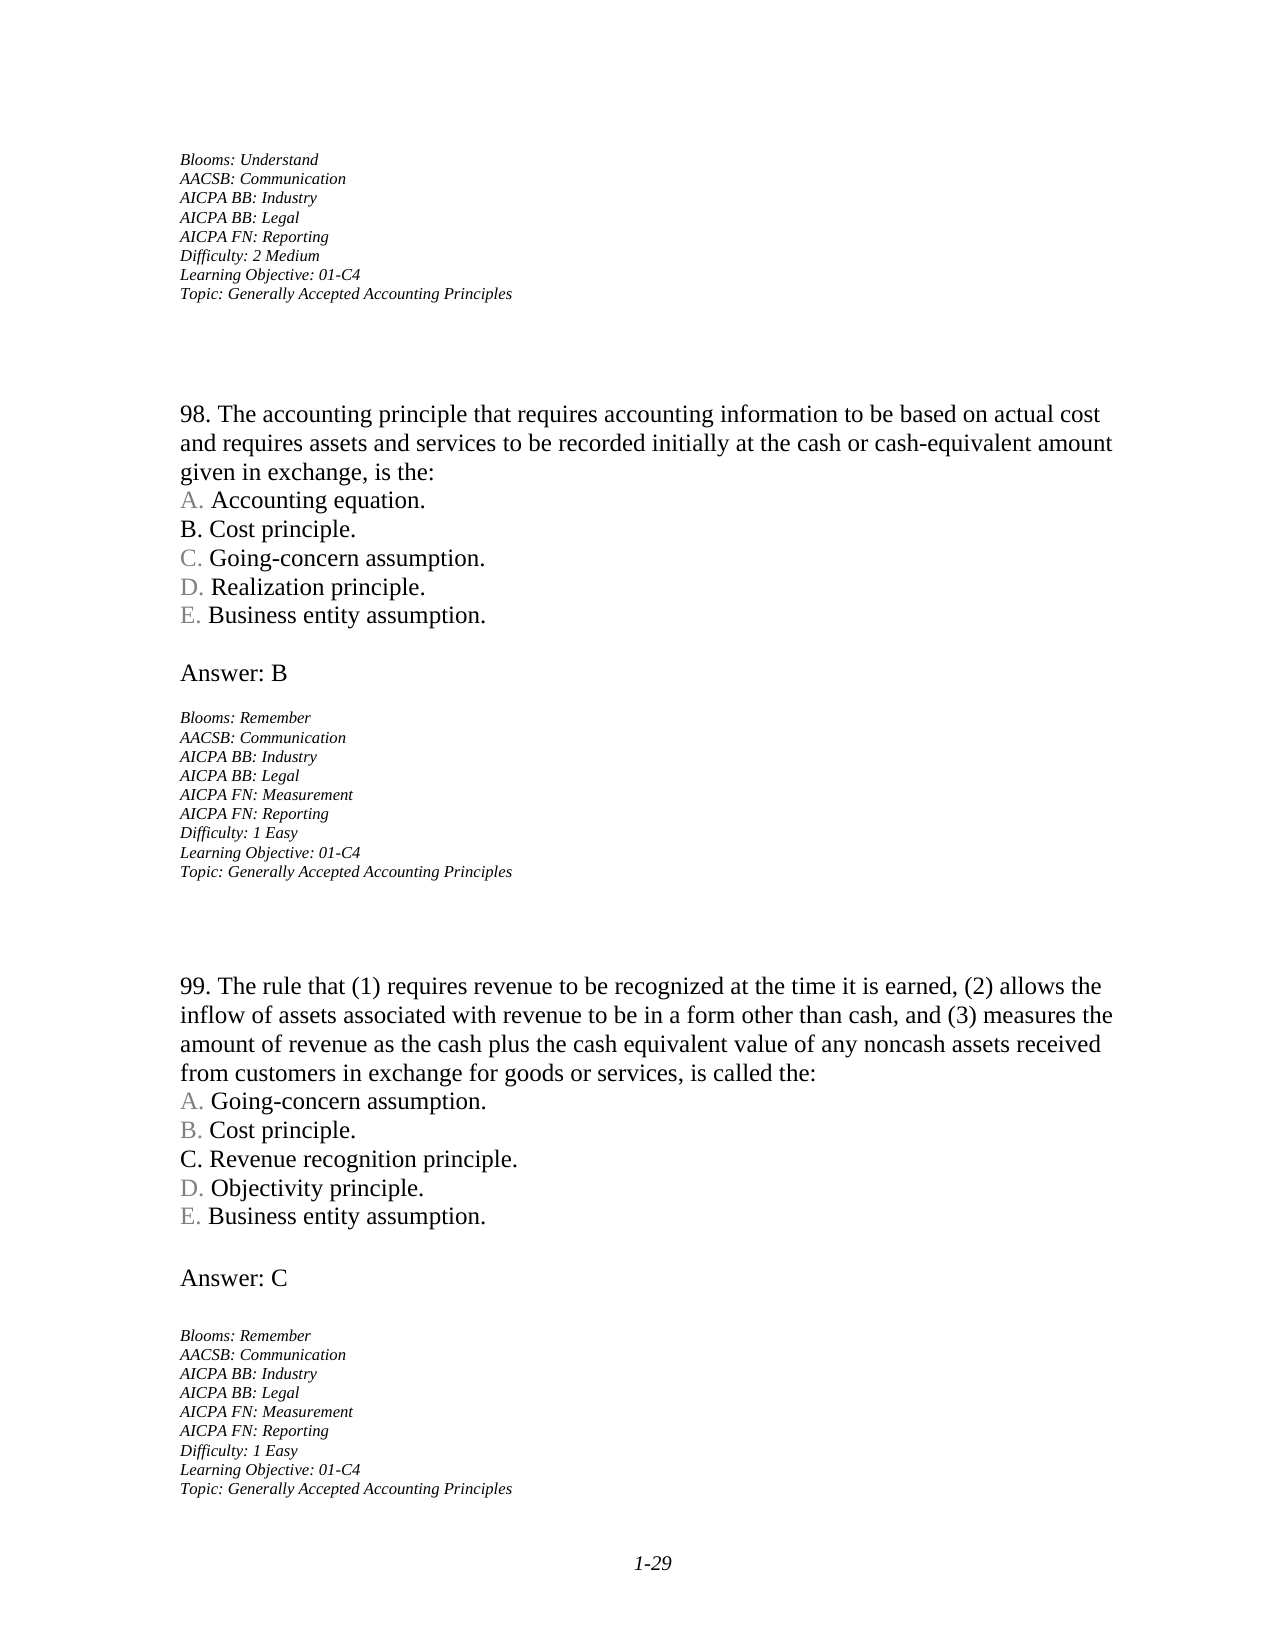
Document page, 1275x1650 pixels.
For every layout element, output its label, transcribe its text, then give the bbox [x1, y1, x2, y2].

text 99. The rule that (1) requires revenue to be recognized at the time it is earned, (2) allows the inflow of assets associated with revenue to be in a form other than cash, and (3) measures the amount of revenue as the cash plus the cash equivalent value of any noncash assets received from customers in exchange for goods or services, is called the: A. Going-concern assumption. B. Cost principle. C. Revenue recognition principle. D. Objectivity principle. E. Business entity assumption. [180, 971, 1125, 1230]
text Topic: Generally Accepted Accounting Principles [180, 862, 1125, 909]
text Topic: Generally Accepted Accounting Principles [180, 284, 1125, 322]
text AICPA FN: Measurement AICPA FN: Reporting Difficulty: 1 Easy Learning Objective: 01-C4 [180, 1402, 1125, 1479]
text Answer: C [180, 1263, 1125, 1292]
text AICPA FN: Reporting Difficulty: 1 Easy Learning Objective: 01-C4 [180, 804, 1125, 862]
text Topic: Generally Accepted Accounting Principles [180, 1479, 1125, 1498]
text AICPA BB: Industry AICPA BB: Legal AICPA FN: Measurement [180, 747, 1125, 804]
text AICPA BB: Industry AICPA BB: Legal AICPA FN: Reporting Difficulty: 2 Medium Learning Objective: 01-C4 [180, 188, 1125, 284]
text 98. The accounting principle that requires accounting information to be based on actual cost and requires assets and services to be recorded initially at the cash or cash-equivalent amount given in exchange, is the: A. Accounting equation. B. Cost principle. C. Going-concern assumption. D. Realization principle. E. Business entity assumption. [180, 399, 1125, 629]
text Answer: B [180, 658, 1125, 687]
text Blooms: Understand AACSB: Communication [180, 150, 1125, 188]
text AICPA BB: Industry AICPA BB: Legal [180, 1364, 1125, 1402]
text Blooms: Remember AACSB: Communication [180, 708, 1125, 747]
text Blooms: Remember AACSB: Communication [180, 1325, 1125, 1364]
